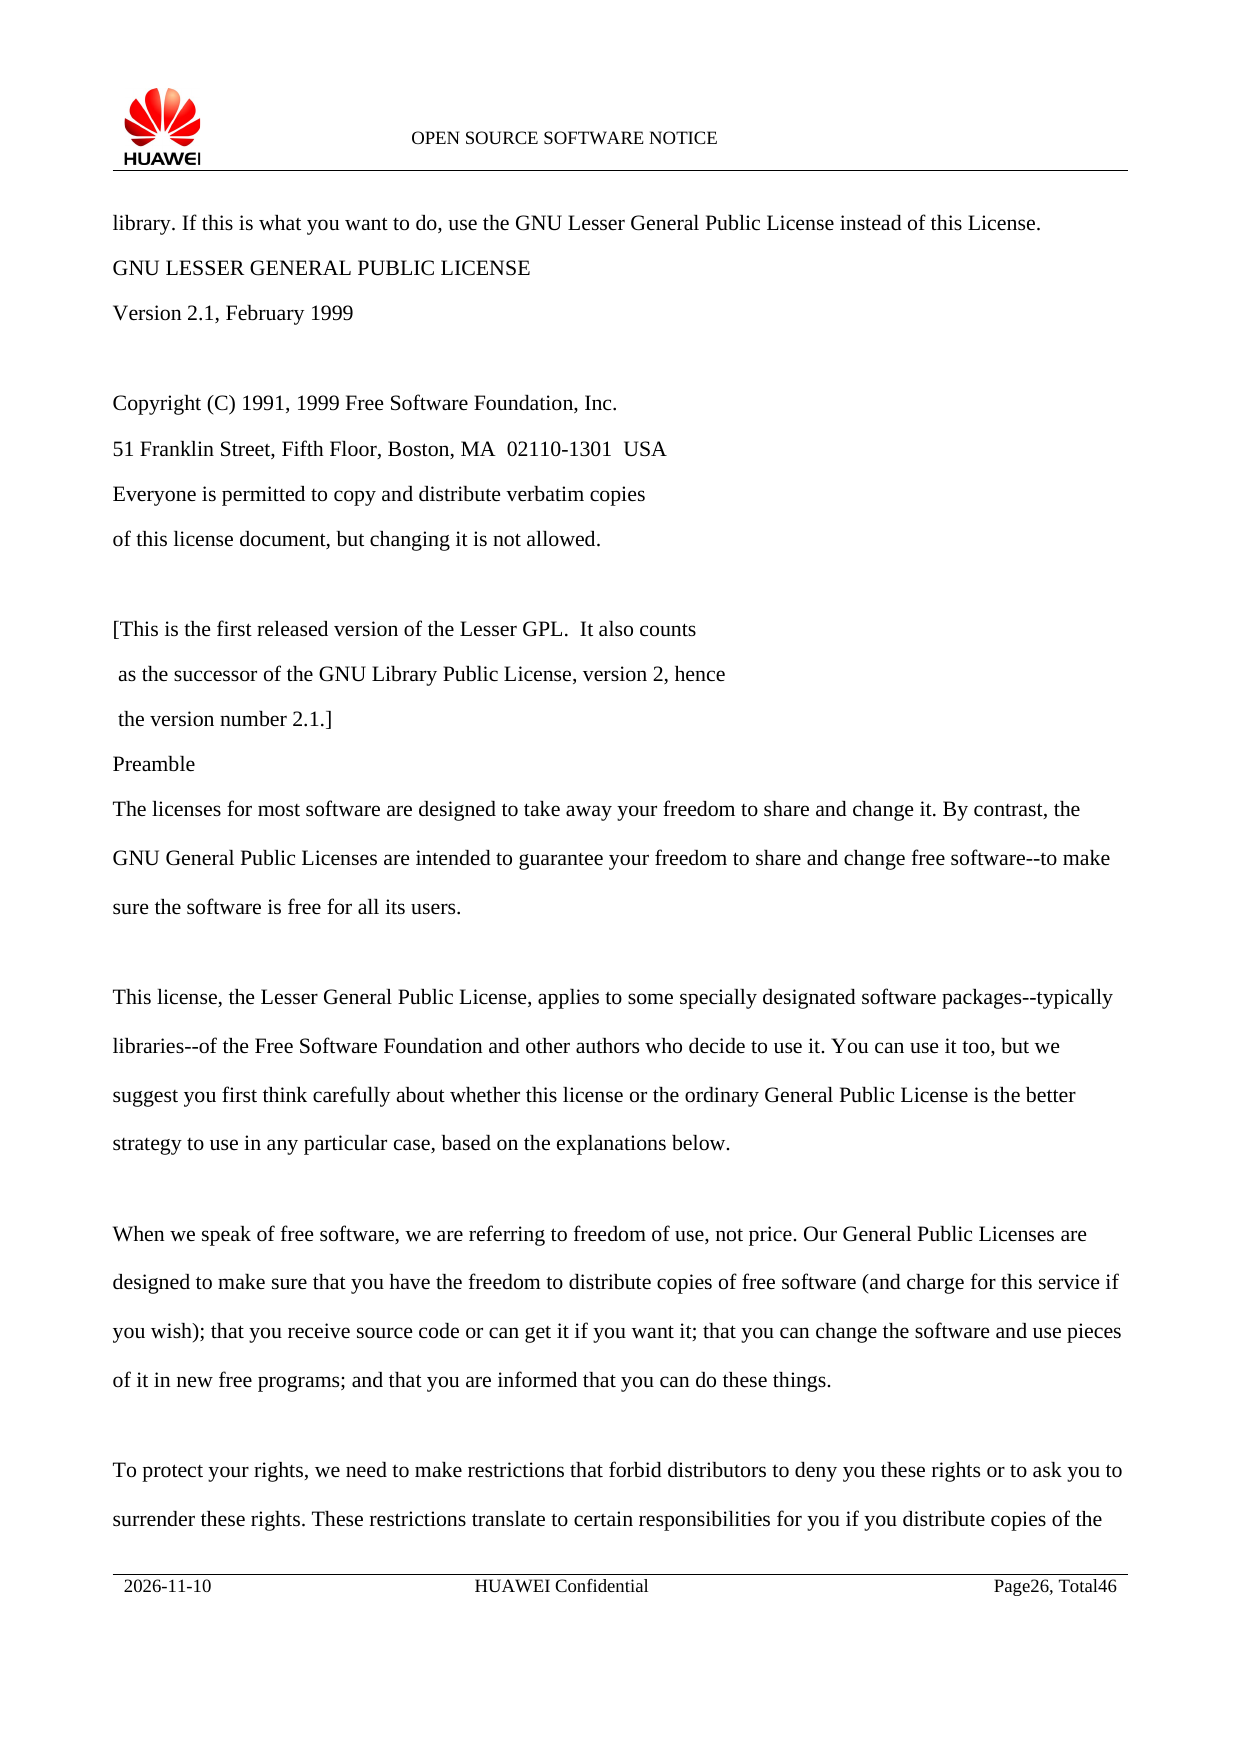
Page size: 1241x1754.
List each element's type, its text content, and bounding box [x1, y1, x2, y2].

text Copyright (C) 1991, 1999 Free Software Foundation, Inc. [112, 387, 1128, 419]
text GNU LESSER GENERAL PUBLIC LICENSE [112, 251, 1128, 284]
text as the successor of the GNU Library Public License, version 2, hence [112, 657, 1128, 690]
text Preamble [112, 748, 1128, 780]
text When we speak of free software, we are referring to freedom of use, not price. Our General Public Licenses are designed to make sure that you have the freedom to distribute copies of free software (and charge for this service if you wish); that you receive source code or can get it if you want it; that you can change the software and use pieces of it in new free programs; and that you are informed that you can do these things. [112, 1217, 1128, 1396]
picture [124, 88, 201, 165]
text Version 2.1, February 1999 [112, 297, 1128, 329]
text 51 Franklin Street, Fifth Floor, Boston, MA 02110-1301 USA [112, 432, 1128, 464]
text The licenses for most software are designed to take away your freedom to share and change it. By contrast, the GNU General Public Licenses are intended to guarantee your freedom to share and change free software--to make sure the software is free for all its users. [112, 793, 1128, 923]
text [This is the first released version of the Lesser GPL. It also counts [112, 612, 1128, 645]
text This license, the Lesser General Public License, applies to some specially designated software packages--typically libraries--of the Free Software Foundation and other authors who decide to use it. You can use it too, but we suggest you first think carefully about whether this license or the ordinary General Public License is the better strategy to use in any particular case, based on the explanations below. [112, 980, 1128, 1159]
text of this license document, but changing it is not allowed. [112, 522, 1128, 554]
text the version number 2.1.] [112, 702, 1128, 735]
text Everyone is permitted to copy and distribute verbatim copies [112, 477, 1128, 509]
